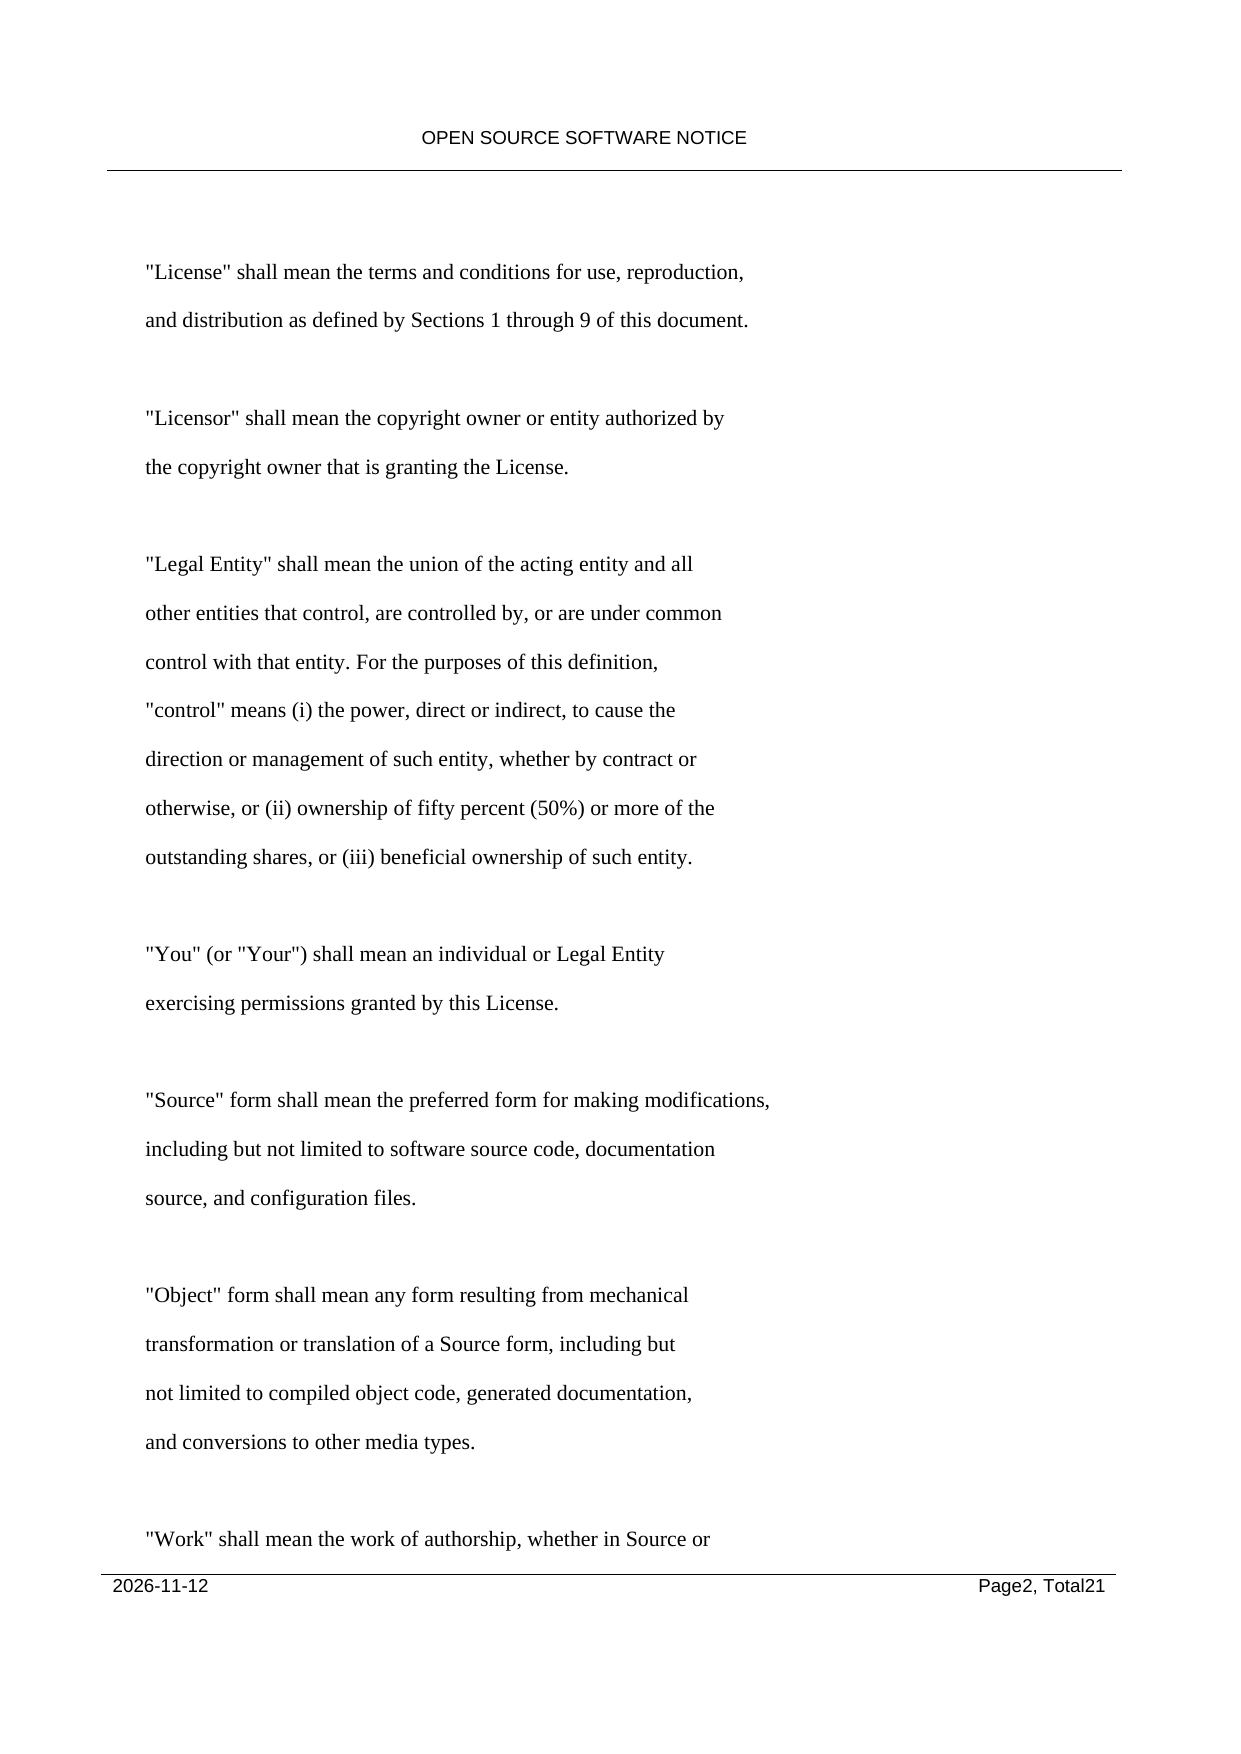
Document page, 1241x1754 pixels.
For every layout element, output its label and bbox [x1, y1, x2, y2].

text [112, 206, 1128, 1555]
